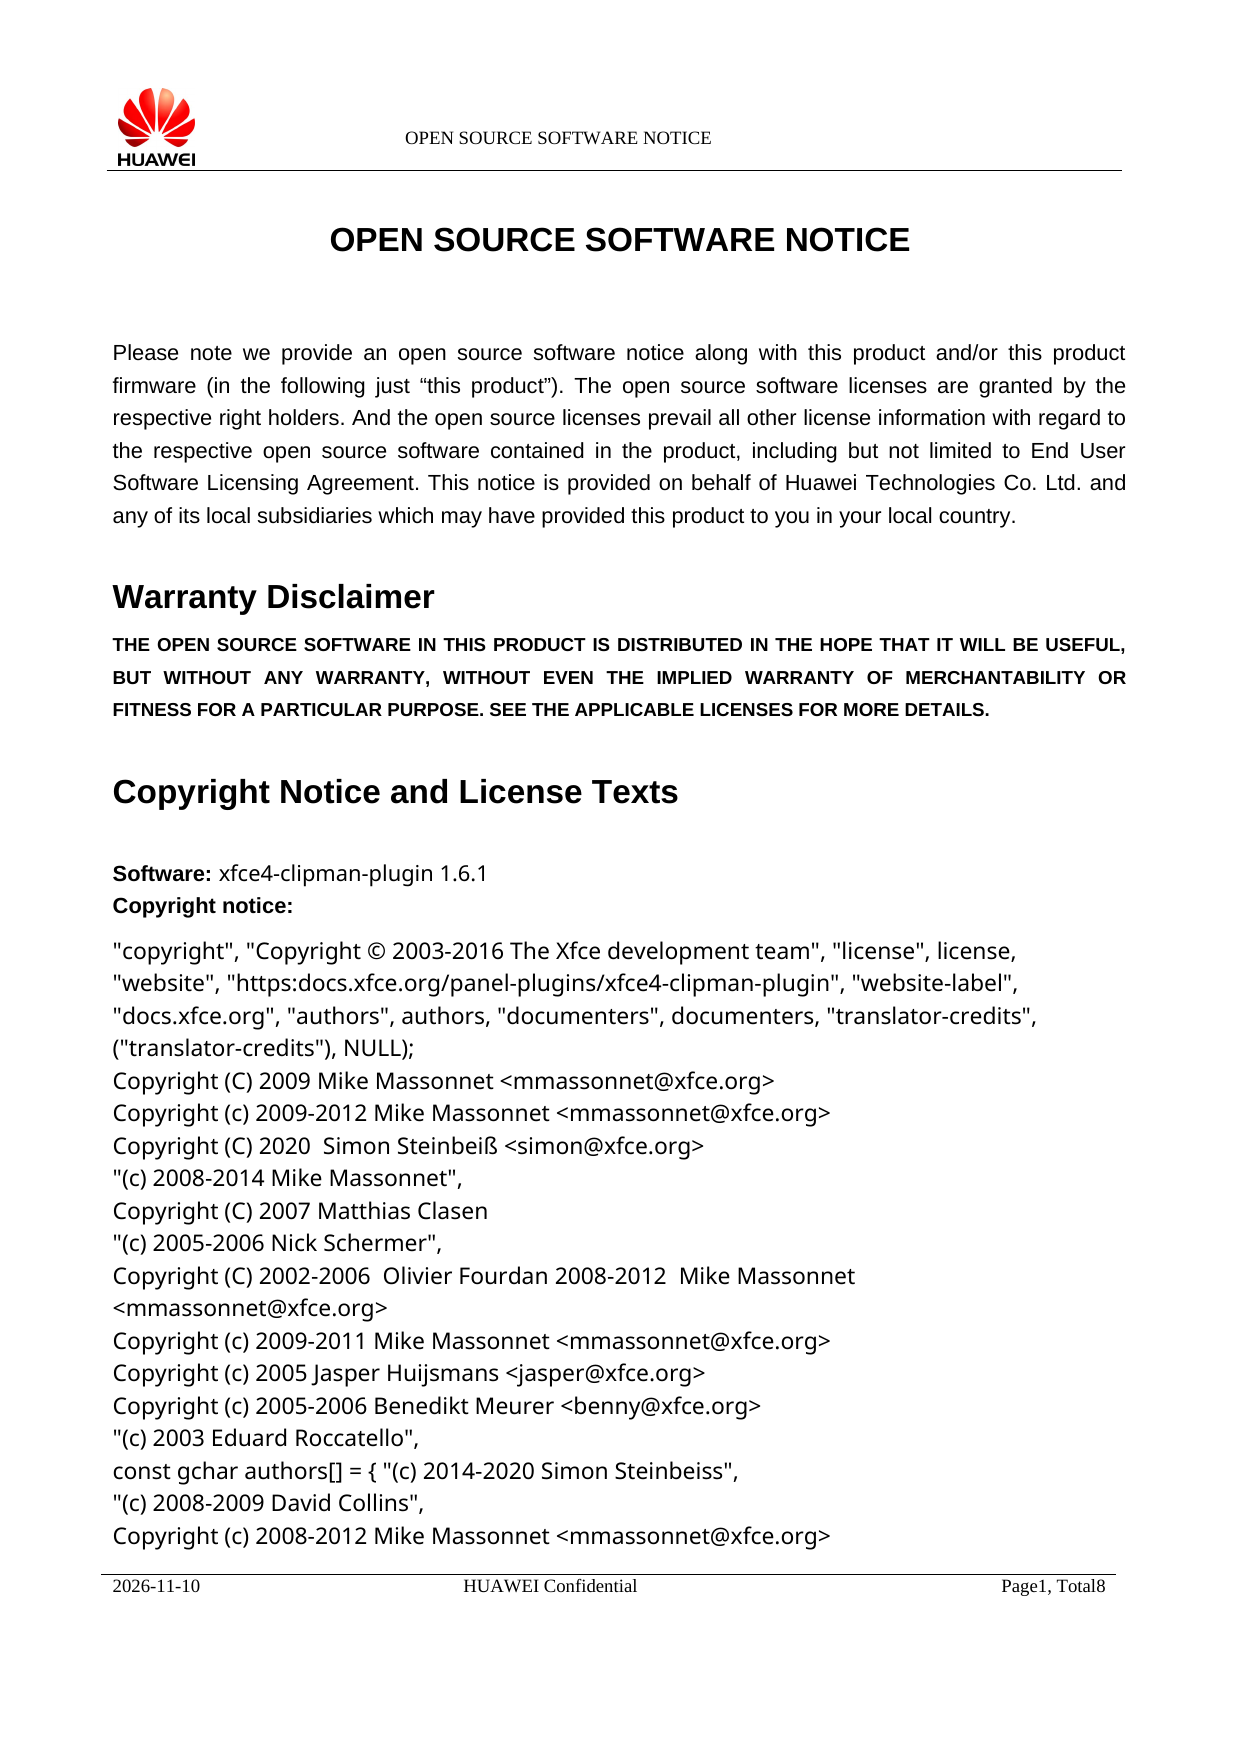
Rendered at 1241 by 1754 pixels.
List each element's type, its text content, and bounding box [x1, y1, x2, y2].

text Copyright Notice and License Texts [112, 759, 1128, 824]
text The open source software in this product is distributed in the hope that it will be useful, but WITHOUT ANY WARRANTY, without even the implied warranty of MERCHANTABILITY or FITNESS FOR A PARTICULAR PURPOSE. See the applicable licenses for more details. [112, 629, 1128, 726]
picture [118, 88, 195, 166]
text Copyright notice: [112, 889, 1128, 921]
text Warranty Disclaimer [112, 564, 1128, 629]
text OPEN SOURCE SOFTWARE NOTICE [112, 206, 1128, 271]
title Software: xfce4-clipman-plugin 1.6.1 [112, 856, 1128, 889]
text Please note we provide an open source software notice along with this product and/or this product firmware (in the following just “this product”). The open source software licenses are granted by the respective right holders. And the open source licenses prevail all other license information with regard to the respective open source software contained in the product, including but not limited to End User Software Licensing Agreement. This notice is provided on behalf of Huawei Technologies Co. Ltd. and any of its local subsidiaries which may have provided this product to you in your local country. [112, 336, 1128, 531]
